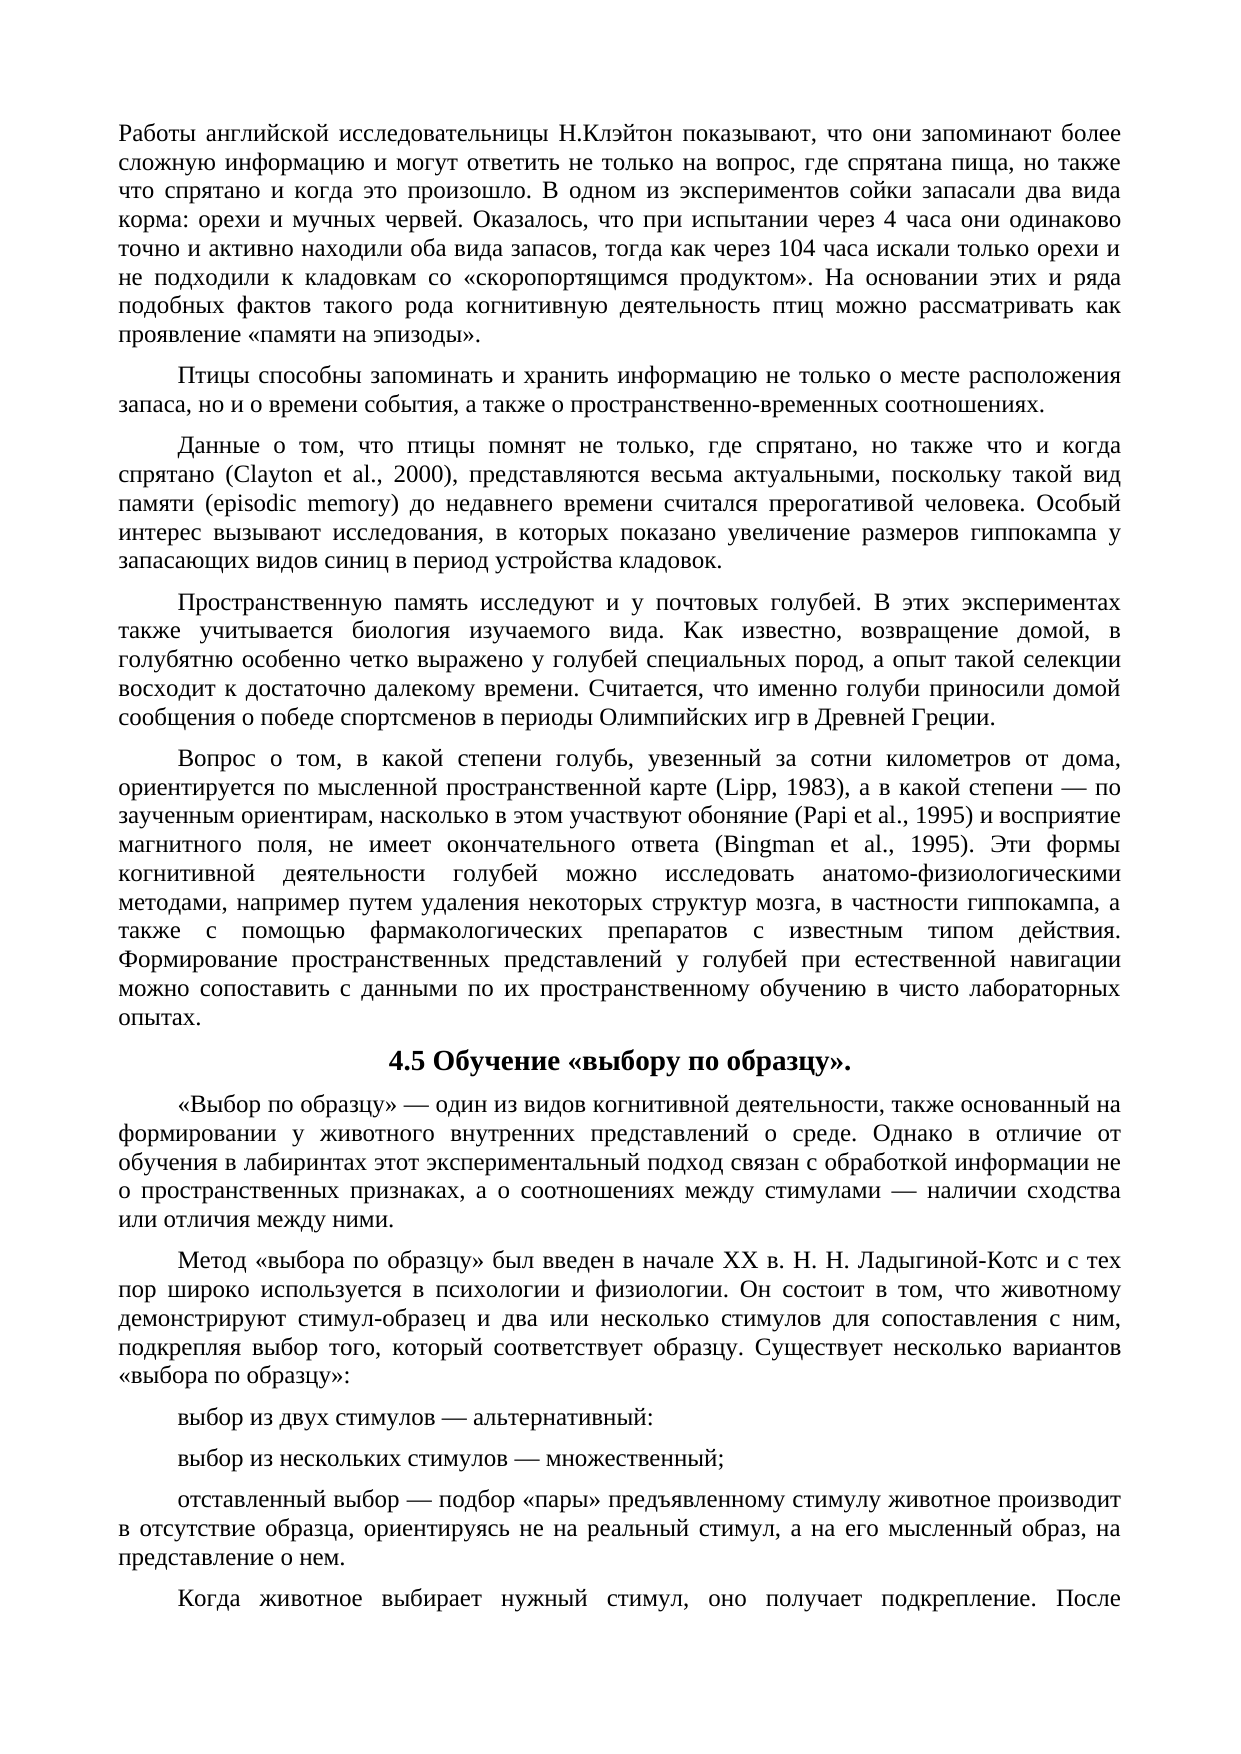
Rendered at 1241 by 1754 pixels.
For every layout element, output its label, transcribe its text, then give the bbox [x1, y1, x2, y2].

text выбор из двух стимулов — альтернативный: [118, 1402, 1122, 1430]
text «Выбор по образцу» — один из видов когнитивной деятельности, также основанный на формировании у животного внутренних представлений о среде. Однако в отличие от обучения в лабиринтах этот экспериментальный подход связан с обработкой информации не о пространственных признаках, а о соотношениях между стимулами — наличии сходства или отличия между ними. [118, 1089, 1122, 1233]
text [118, 1583, 1122, 1612]
text Птицы способны запоминать и хранить информацию не только о месте расположения запаса, но и о времени события, а также о пространственно-временных соотношениях. [118, 361, 1122, 418]
text Метод «выбора по образцу» был введен в начале XX в. Н. Н. Ладыгиной-Котс и с тех пор широко используется в психологии и физиологии. Он состоит в том, что животному демонстрируют стимул-образец и два или несколько стимулов для сопоставления с ним, подкрепляя выбор того, который соответствует образцу. Существует несколько вариантов «выбора по образцу»: [118, 1245, 1122, 1389]
text Вопрос о том, в какой степени голубь, увезенный за сотни километров от дома, ориентируется по мысленной пространственной карте (Lipp, 1983), а в какой степени — по заученным ориентирам, насколько в этом участвуют обоняние (Papi et al., 1995) и восприятие магнитного поля, не имеет окончательного ответа (Bingman et al., 1995). Эти формы когнитивной деятельности голубей можно исследовать анатомо-физиологическими методами, например путем удаления некоторых структур мозга, в частности гиппокампа, а также с помощью фармакологических препаратов с известным типом действия. Формирование пространственных представлений у голубей при естественной навигации можно сопоставить с данными по их пространственному обучению в чисто лабораторных опытах. [118, 743, 1122, 1031]
text 4.5 Обучение «выбору по образцу». [118, 1043, 1122, 1077]
text Данные о том, что птицы помнят не только, где спрятано, но также что и когда спрятано (Clayton et al., 2000), представляются весьма актуальными, поскольку такой вид памяти (episodic memory) до недавнего времени считался прерогативой человека. Особый интерес вызывают исследования, в которых показано увеличение размеров гиппокампа у запасающих видов синиц в период устройства кладовок. [118, 431, 1122, 574]
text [118, 118, 1122, 348]
text отставленный выбор — подбор «пары» предъявленному стимулу животное производит в отсутствие образца, ориентируясь не на реальный стимул, а на его мысленный образ, на представление о нем. [118, 1484, 1122, 1570]
text выбор из нескольких стимулов — множественный; [118, 1443, 1122, 1472]
text Пространственную память исследуют и у почтовых голубей. В этих экспериментах также учитывается биология изучаемого вида. Как известно, возвращение домой, в голубятню особенно четко выражено у голубей специальных пород, а опыт такой селекции восходит к достаточно далекому времени. Считается, что именно голуби приносили домой сообщения о победе спортсменов в периоды Олимпийских игр в Древней Греции. [118, 587, 1122, 731]
